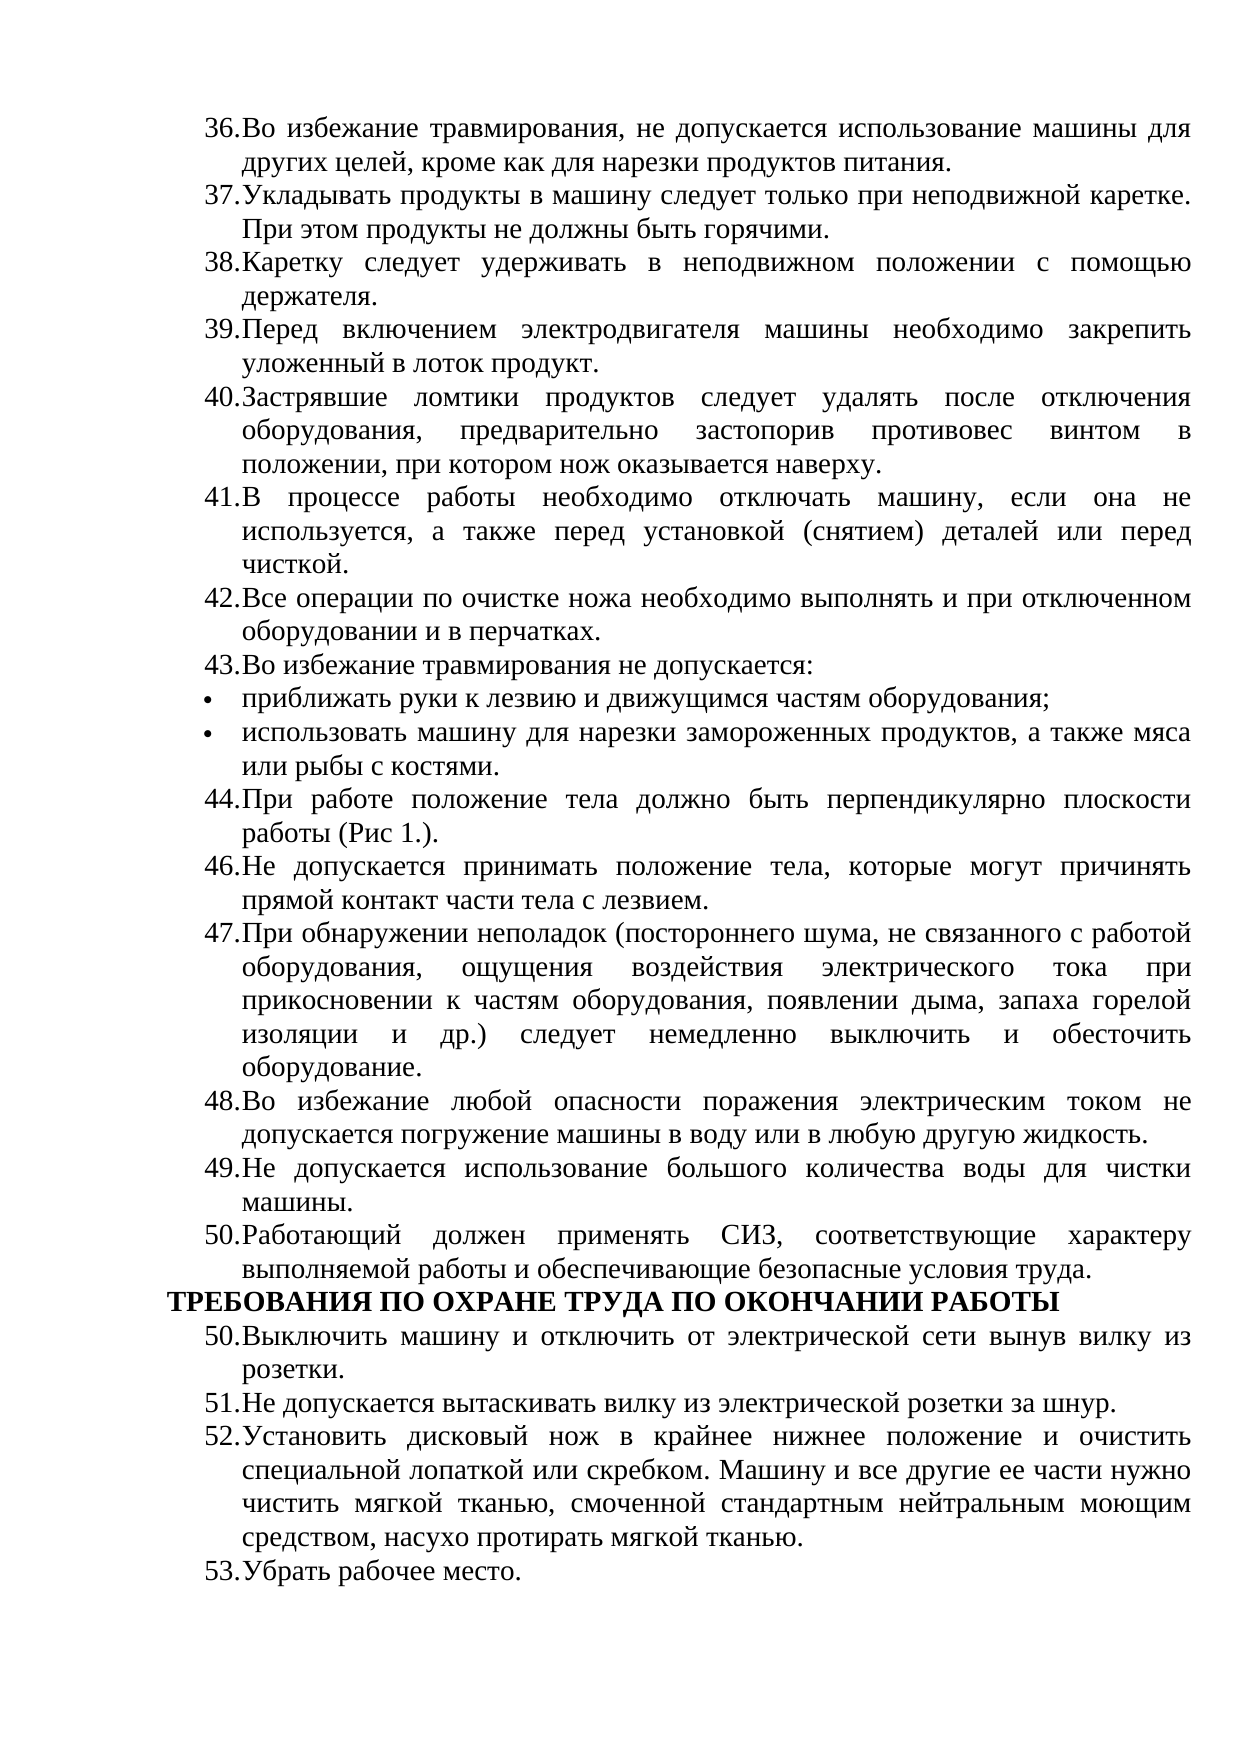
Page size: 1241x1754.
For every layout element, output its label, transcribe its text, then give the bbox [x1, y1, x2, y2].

list Выключить машину и отключить от электрической сети вынув вилку из розетки. [204, 1318, 1192, 1385]
list приближать руки к лезвию и движущимся частям оборудования; [204, 681, 1192, 714]
list Не допускается принимать положение тела, которые могут причинять прямой контакт части тела с лезвием. [204, 848, 1192, 915]
text ТРЕБОВАНИЯ ПО ОХРАНЕ ТРУДА ПО ОКОНЧАНИИ РАБОТЫ [167, 1284, 1192, 1318]
list При обнаружении неполадок (постороннего шума, не связанного с работой оборудования, ощущения воздействия электрического тока при прикосновении к частям оборудования, появлении дыма, запаха горелой изоляции и др.) следует немедленно выключить и обесточить оборудование. [204, 915, 1192, 1083]
list Не допускается использование большого количества воды для чистки машины. [204, 1150, 1192, 1217]
list Убрать рабочее место. [204, 1553, 1192, 1586]
list В процессе работы необходимо отключать машину, если она не используется, а также перед установкой (снятием) деталей или перед чисткой. [204, 479, 1192, 580]
list Во избежание травмирования не допускается: [204, 647, 1192, 681]
list Работающий должен применять СИЗ, соответствующие характеру выполняемой работы и обеспечивающие безопасные условия труда. [204, 1217, 1192, 1284]
list Застрявшие ломтики продуктов следует удалять после отключения оборудования, предварительно застопорив противовес винтом в положении, при котором нож оказывается наверху. [204, 379, 1192, 479]
list Каретку следует удерживать в неподвижном положении с помощью держателя. [204, 244, 1192, 312]
list Во избежание травмирования, не допускается использование машины для других целей, кроме как для нарезки продуктов питания. [204, 110, 1192, 177]
list использовать машину для нарезки замороженных продуктов, а также мяса или рыбы с костями. [204, 714, 1192, 781]
list При работе положение тела должно быть перпендикулярно плоскости работы (Рис 1.). [204, 781, 1192, 848]
list Во избежание любой опасности поражения электрическим током не допускается погружение машины в воду или в любую другую жидкость. [204, 1083, 1192, 1150]
list Не допускается вытаскивать вилку из электрической розетки за шнур. [204, 1385, 1192, 1418]
list Все операции по очистке ножа необходимо выполнять и при отключенном оборудовании и в перчатках. [204, 580, 1192, 647]
list Перед включением электродвигателя машины необходимо закрепить уложенный в лоток продукт. [204, 312, 1192, 379]
list Установить дисковый нож в крайнее нижнее положение и очистить специальной лопаткой или скребком. Машину и все другие ее части нужно чистить мягкой тканью, смоченной стандартным нейтральным моющим средством, насухо протирать мягкой тканью. [204, 1418, 1192, 1553]
list Укладывать продукты в машину следует только при неподвижной каретке. При этом продукты не должны быть горячими. [204, 177, 1192, 244]
